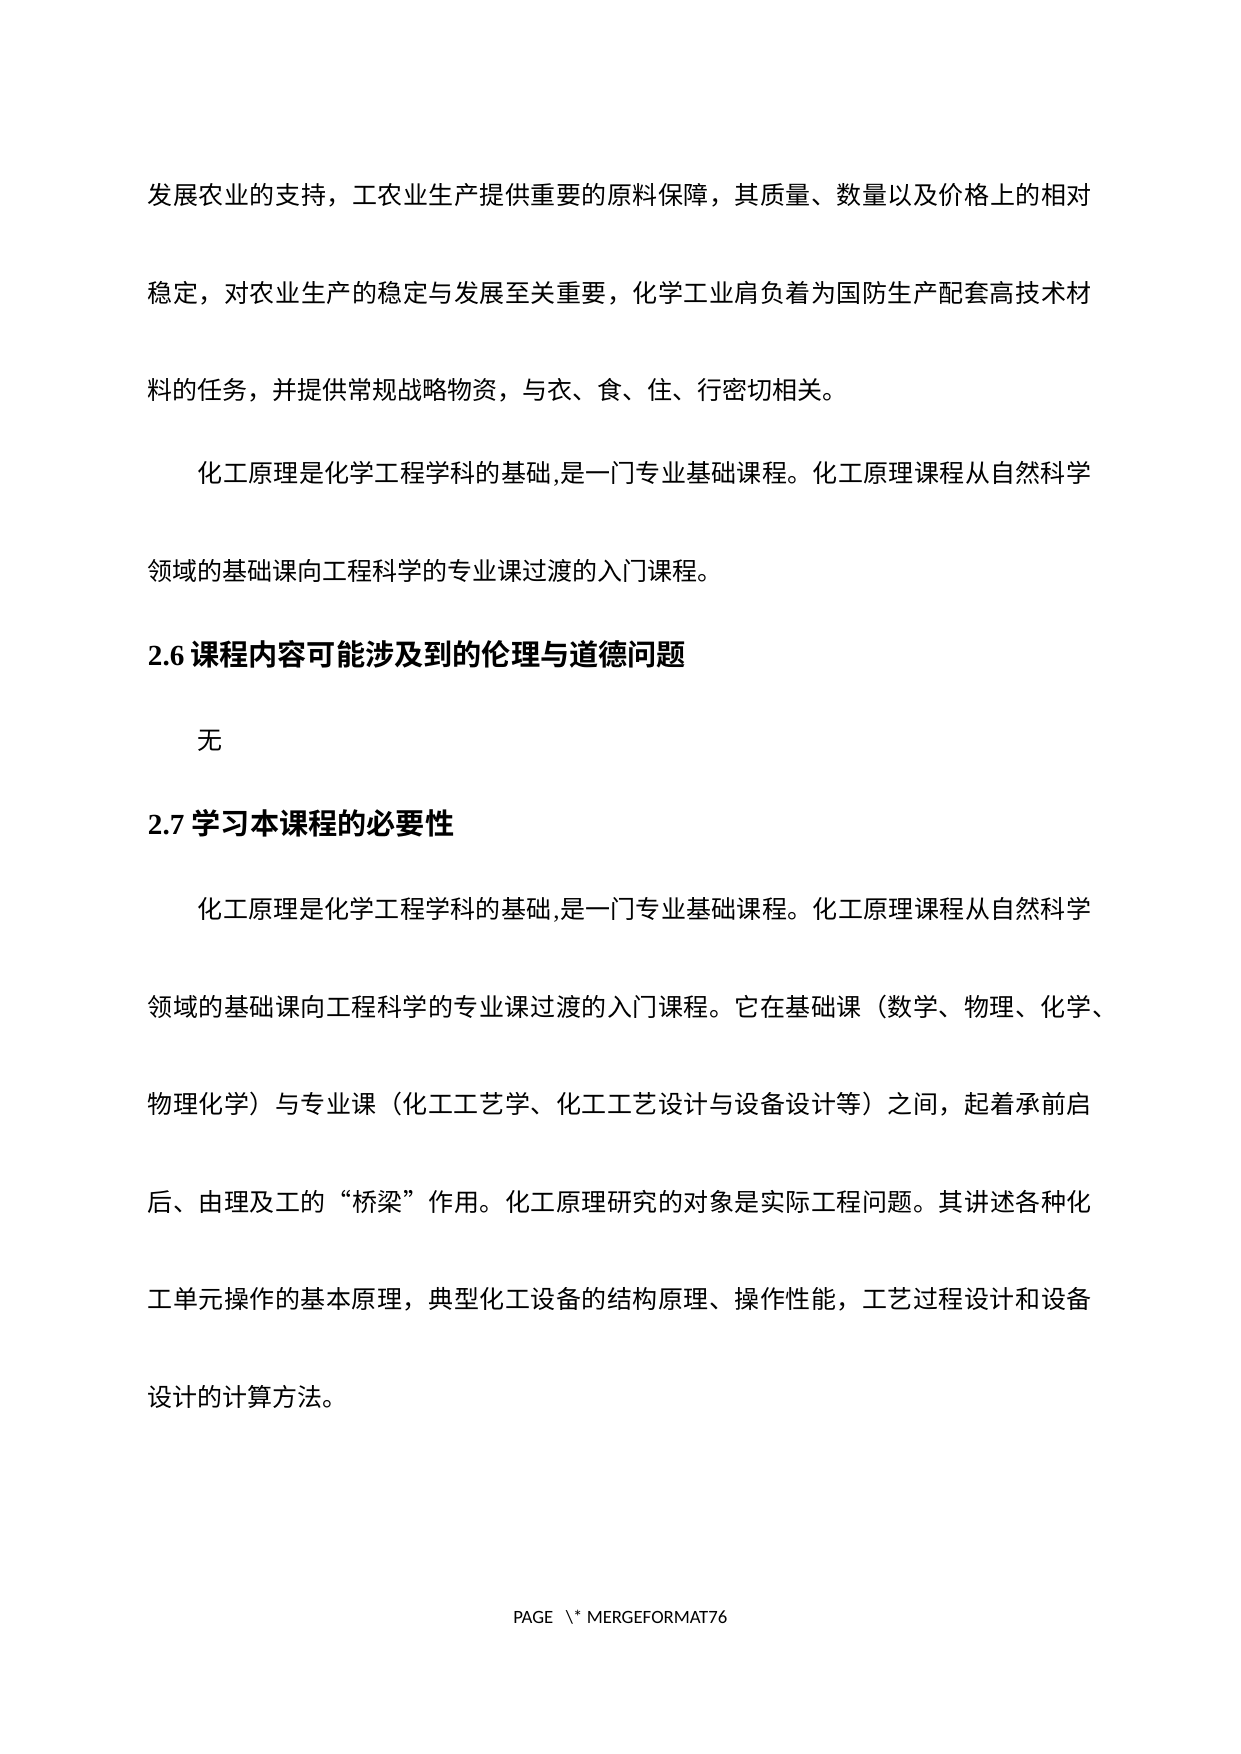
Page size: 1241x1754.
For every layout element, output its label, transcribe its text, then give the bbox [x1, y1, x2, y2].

text 化工原理是化学工程学科的基础,是一门专业基础课程。化工原理课程从自然科学领域的基础课向工程科学的专业课过渡的入门课程。它在基础课（数学、物理、化学、物理化学）与专业课（化工工艺学、化工工艺设计与设备设计等）之间，起着承前启后、由理及工的“桥梁”作用。化工原理研究的对象是实际工程问题。其讲述各种化工单元操作的基本原理，典型化工设备的结构原理、操作性能，工艺过程设计和设备设计的计算方法。 [148, 875, 1092, 1428]
subtitle 2.6课程内容可能涉及到的伦理与道德问题 [148, 620, 1092, 685]
text 无 [148, 706, 1092, 771]
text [148, 161, 1092, 421]
subtitle 2.7 学习本课程的必要性 [148, 789, 1092, 854]
text 化工原理是化学工程学科的基础,是一门专业基础课程。化工原理课程从自然科学领域的基础课向工程科学的专业课过渡的入门课程。 [148, 439, 1092, 602]
